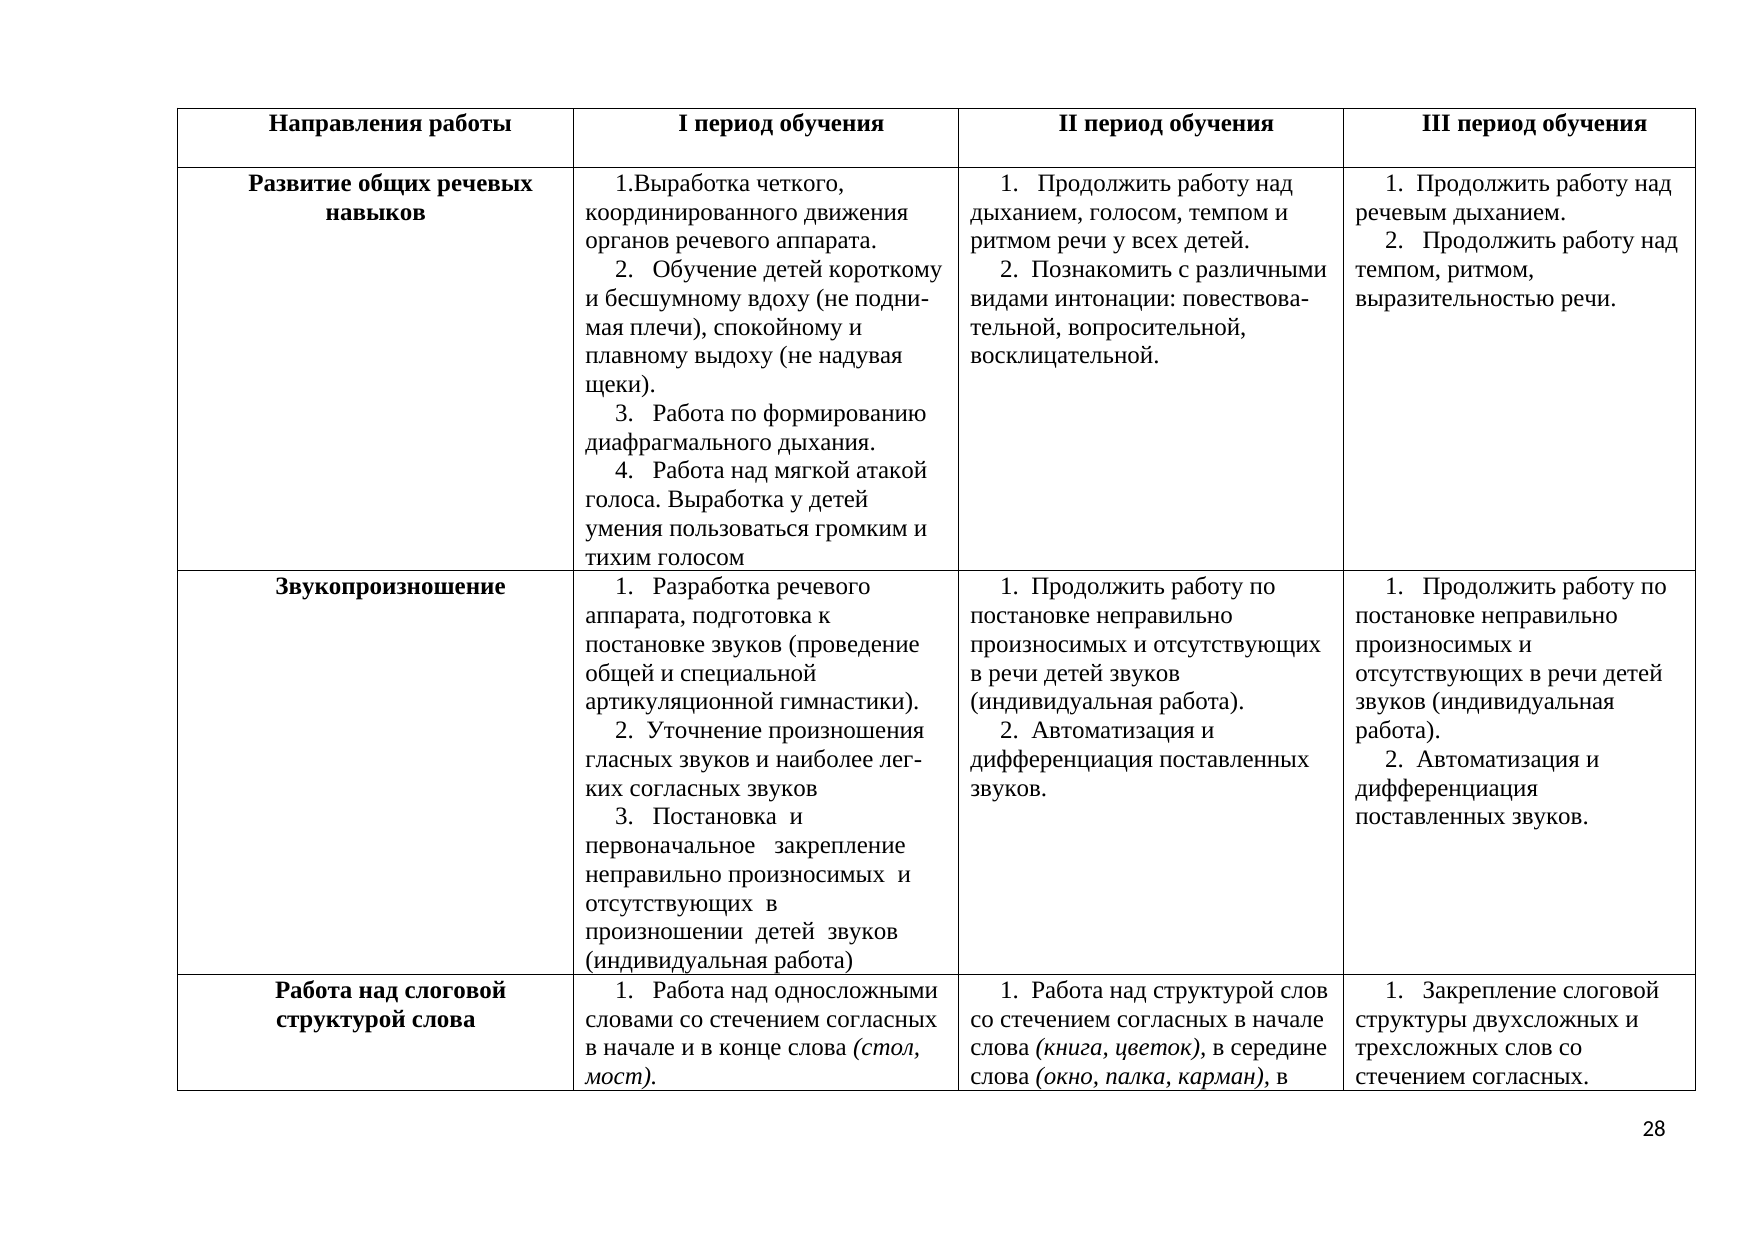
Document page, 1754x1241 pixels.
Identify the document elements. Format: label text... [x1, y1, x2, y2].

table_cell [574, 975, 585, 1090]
table_header I период обучения [574, 109, 958, 167]
table_cell Звукопроизношение [178, 571, 573, 974]
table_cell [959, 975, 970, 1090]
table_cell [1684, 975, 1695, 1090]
table_cell 1. Разработка речевого аппарата, подготовка к постановке звуков (проведение общей и специальной артикуляционной гимнастики). 2. Уточнение произношения гласных звуков и наиболее легких согласных звуков 3. Постановка и первоначальное закрепление неправильно произносимых и отсутствующих в произношении детей звуков (индивидуальная работа) [574, 571, 958, 974]
table_cell Развитие общих речевых навыков [178, 168, 573, 570]
table_header II период обучения [959, 109, 1343, 167]
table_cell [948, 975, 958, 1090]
table_header III период обучения [1344, 109, 1695, 167]
table_header Направления работы [178, 109, 573, 167]
table_cell 1. Продолжить работу по постановке неправильно произносимых и отсутствующих в речи детей звуков (индивидуальная работа). 2. Автоматизация и дифференциация поставленных звуков. [959, 571, 1343, 974]
table_cell 1. Продолжить работу по постановке неправильно произносимых и отсутствующих в речи детей звуков (индивидуальная работа). 2. Автоматизация и дифференциация поставленных звуков. [1344, 571, 1695, 974]
table_cell 1. Продолжить работу над речевым дыханием. 2. Продолжить работу над темпом, ритмом, выразительностью речи. [1344, 168, 1695, 570]
table_cell 1.Выработка четкого, координированного движения органов речевого аппарата. 2. Обучение детей короткому и бесшумному вдоху (не поднимая плечи), спокойному и плавному выдоху (не надувая щеки). 3. Работа по формированию диафрагмального дыхания. 4. Работа над мягкой атакой голоса. Выработка у детей умения пользоваться громким и тихим голосом [574, 168, 958, 570]
table_cell 1. Продолжить работу над дыханием, голосом, темпом и ритмом речи у всех детей. 2. Познакомить с различными видами интонации: повествовательной, вопросительной, восклицательной. [959, 168, 1343, 570]
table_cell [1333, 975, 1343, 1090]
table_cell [178, 975, 573, 1090]
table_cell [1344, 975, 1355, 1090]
